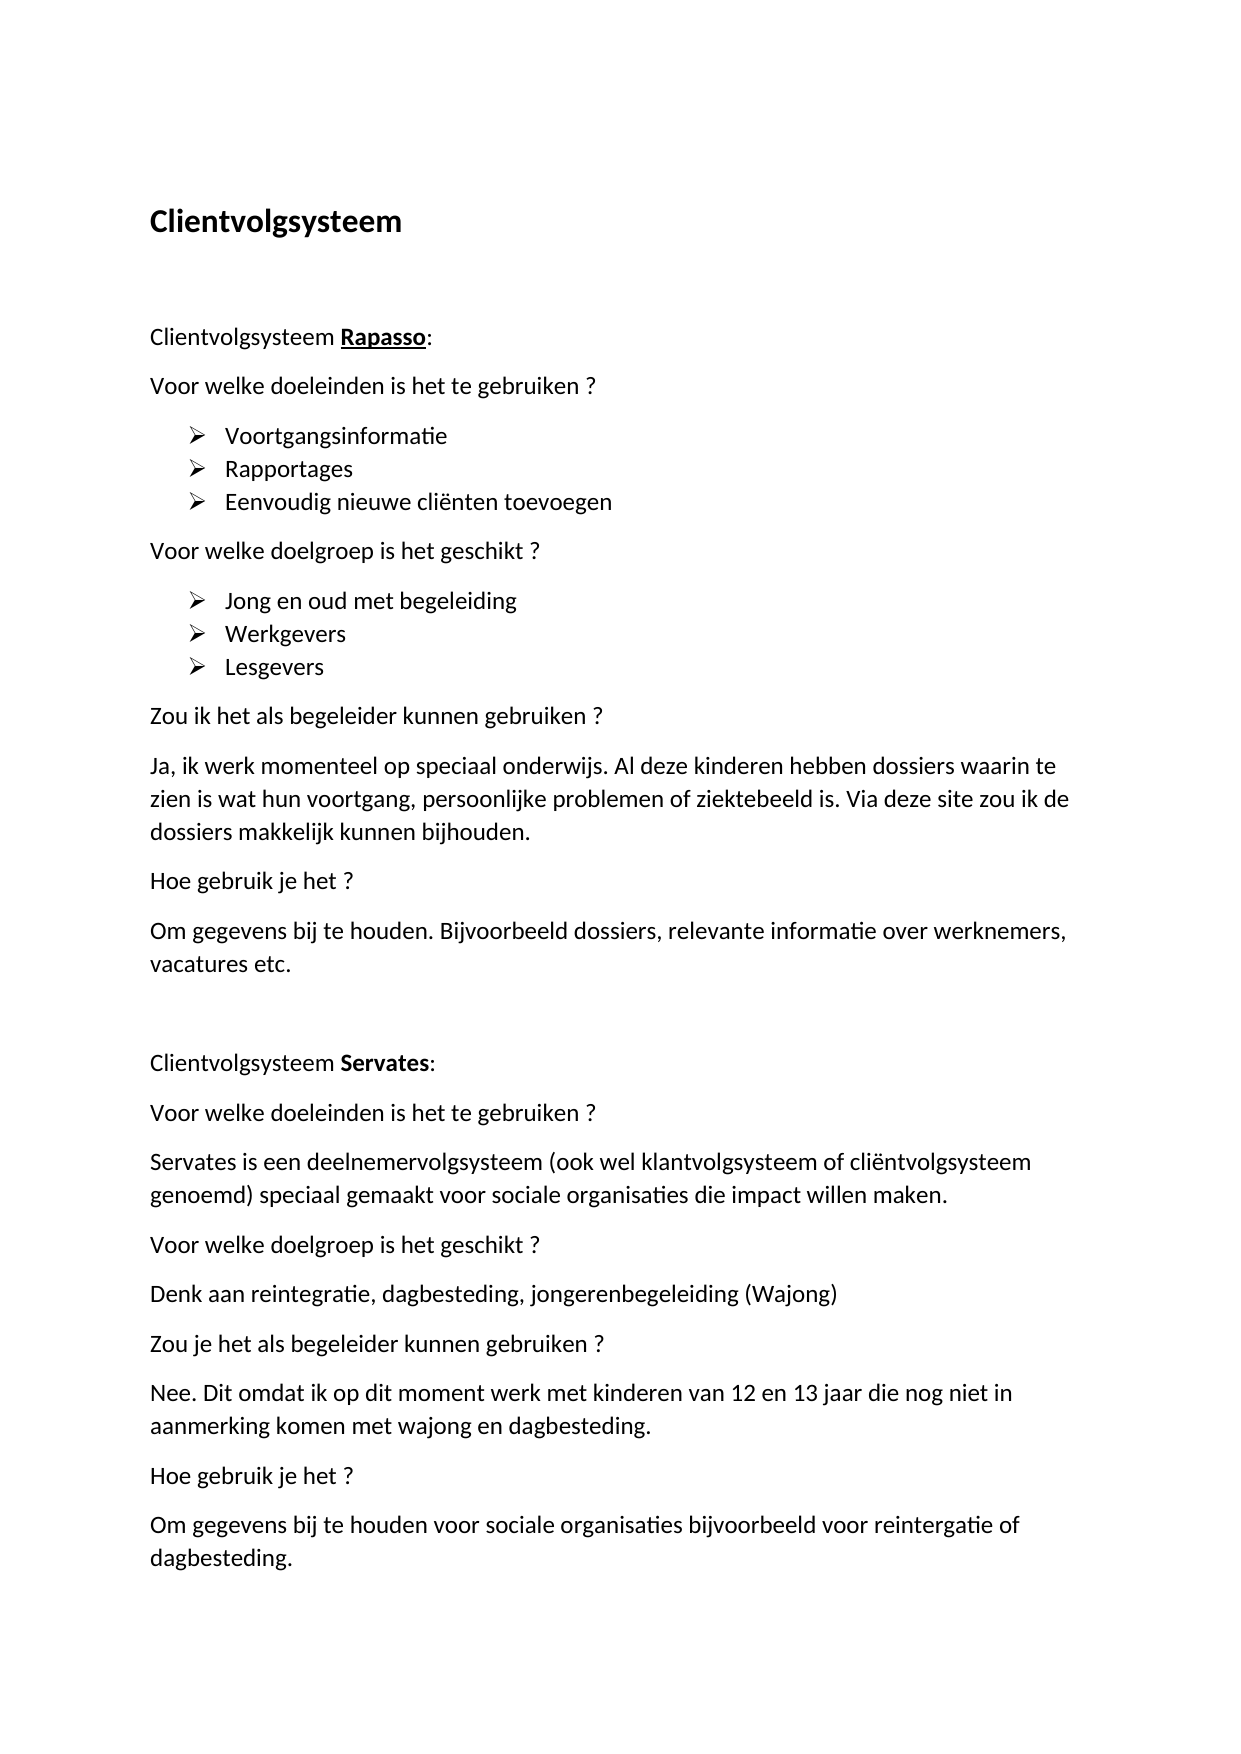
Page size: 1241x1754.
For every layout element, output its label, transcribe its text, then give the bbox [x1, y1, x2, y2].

text Servates is een deelnemervolgsysteem (ook wel klantvolgsysteem of cliëntvolgsysteem genoemd) speciaal gemaakt voor sociale organisaties die impact willen maken. [150, 1146, 1090, 1210]
text Ja, ik werk momenteel op speciaal onderwijs. Al deze kinderen hebben dossiers waarin te zien is wat hun voortgang, persoonlijke problemen of ziektebeeld is. Via deze site zou ik de dossiers makkelijk kunnen bijhouden. [150, 750, 1090, 846]
text Voor welke doelgroep is het geschikt ? [150, 1229, 1090, 1259]
list Eenvoudig nieuwe cliënten toevoegen [187, 486, 1090, 516]
text Om gegevens bij te houden voor sociale organisaties bijvoorbeeld voor reintergatie of dagbesteding. [150, 1509, 1090, 1573]
list Lesgevers [187, 651, 1090, 681]
list Rapportages [187, 453, 1090, 483]
text Hoe gebruik je het ? [150, 1460, 1090, 1491]
text Clientvolgsysteem [150, 199, 1090, 240]
text Voor welke doelgroep is het geschikt ? [150, 535, 1090, 566]
text Zou je het als begeleider kunnen gebruiken ? [150, 1328, 1090, 1358]
text Nee. Dit omdat ik op dit moment werk met kinderen van 12 en 13 jaar die nog niet in aanmerking komen met wajong en dagbesteding. [150, 1377, 1090, 1441]
text Hoe gebruik je het ? [150, 865, 1090, 896]
text Om gegevens bij te houden. Bijvoorbeeld dossiers, relevante informatie over werknemers, vacatures etc. [150, 915, 1090, 978]
list Voortgangsinformatie [187, 420, 1090, 451]
text Clientvolgsysteem Rapasso: [150, 321, 1090, 351]
text Voor welke doeleinden is het te gebruiken ? [150, 370, 1090, 401]
text Denk aan reintegratie, dagbesteding, jongerenbegeleiding (Wajong) [150, 1278, 1090, 1309]
list Jong en oud met begeleiding [187, 585, 1090, 616]
list Werkgevers [187, 618, 1090, 648]
text Voor welke doeleinden is het te gebruiken ? [150, 1097, 1090, 1127]
text Clientvolgsysteem Servates: [150, 1047, 1090, 1078]
text Zou ik het als begeleider kunnen gebruiken ? [150, 700, 1090, 731]
